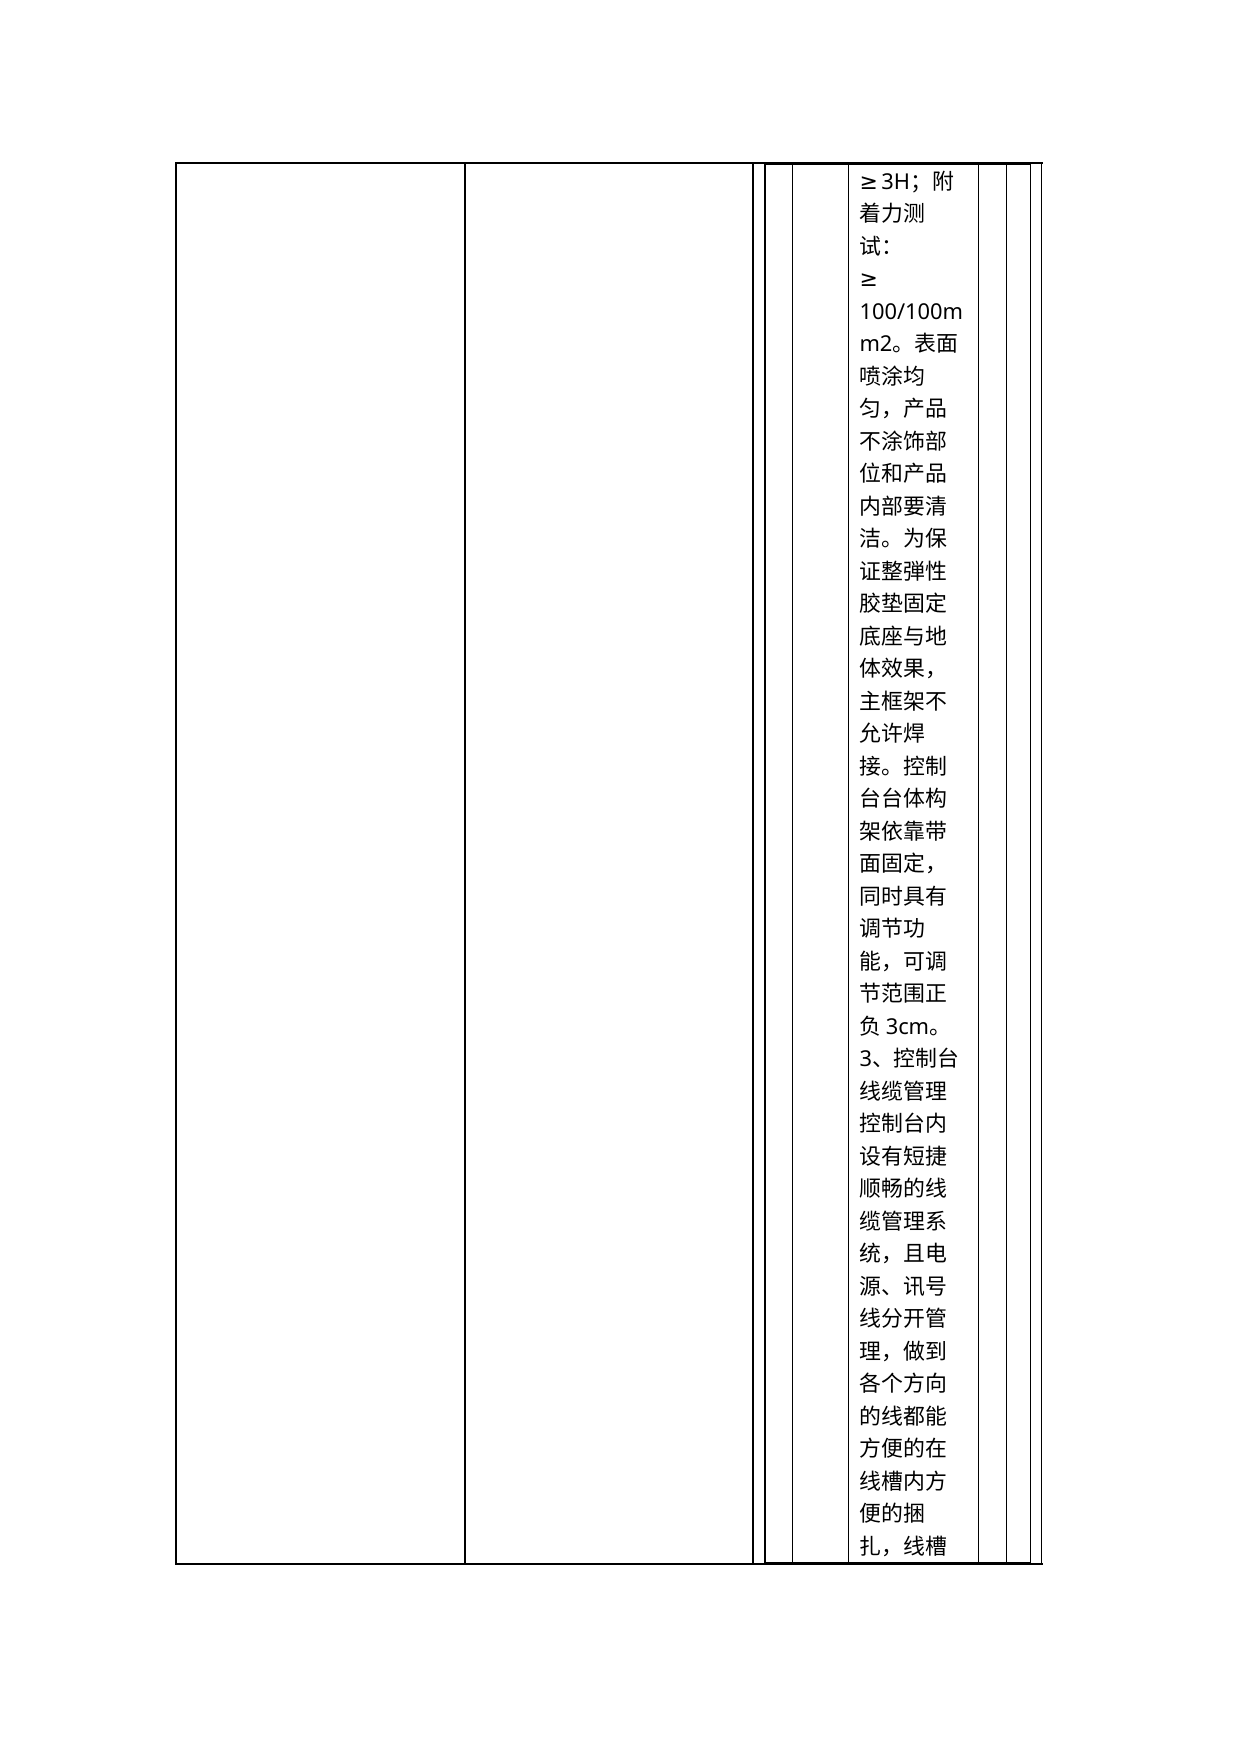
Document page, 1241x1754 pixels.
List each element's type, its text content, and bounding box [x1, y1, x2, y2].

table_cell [1007, 165, 1030, 1562]
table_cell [793, 165, 848, 1562]
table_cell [979, 165, 1006, 1562]
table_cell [754, 164, 764, 1563]
table_cell ▲ [466, 164, 752, 1563]
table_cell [1031, 164, 1041, 1563]
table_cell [849, 165, 978, 1562]
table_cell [766, 165, 792, 1562]
table_cell 1 [177, 164, 464, 1563]
